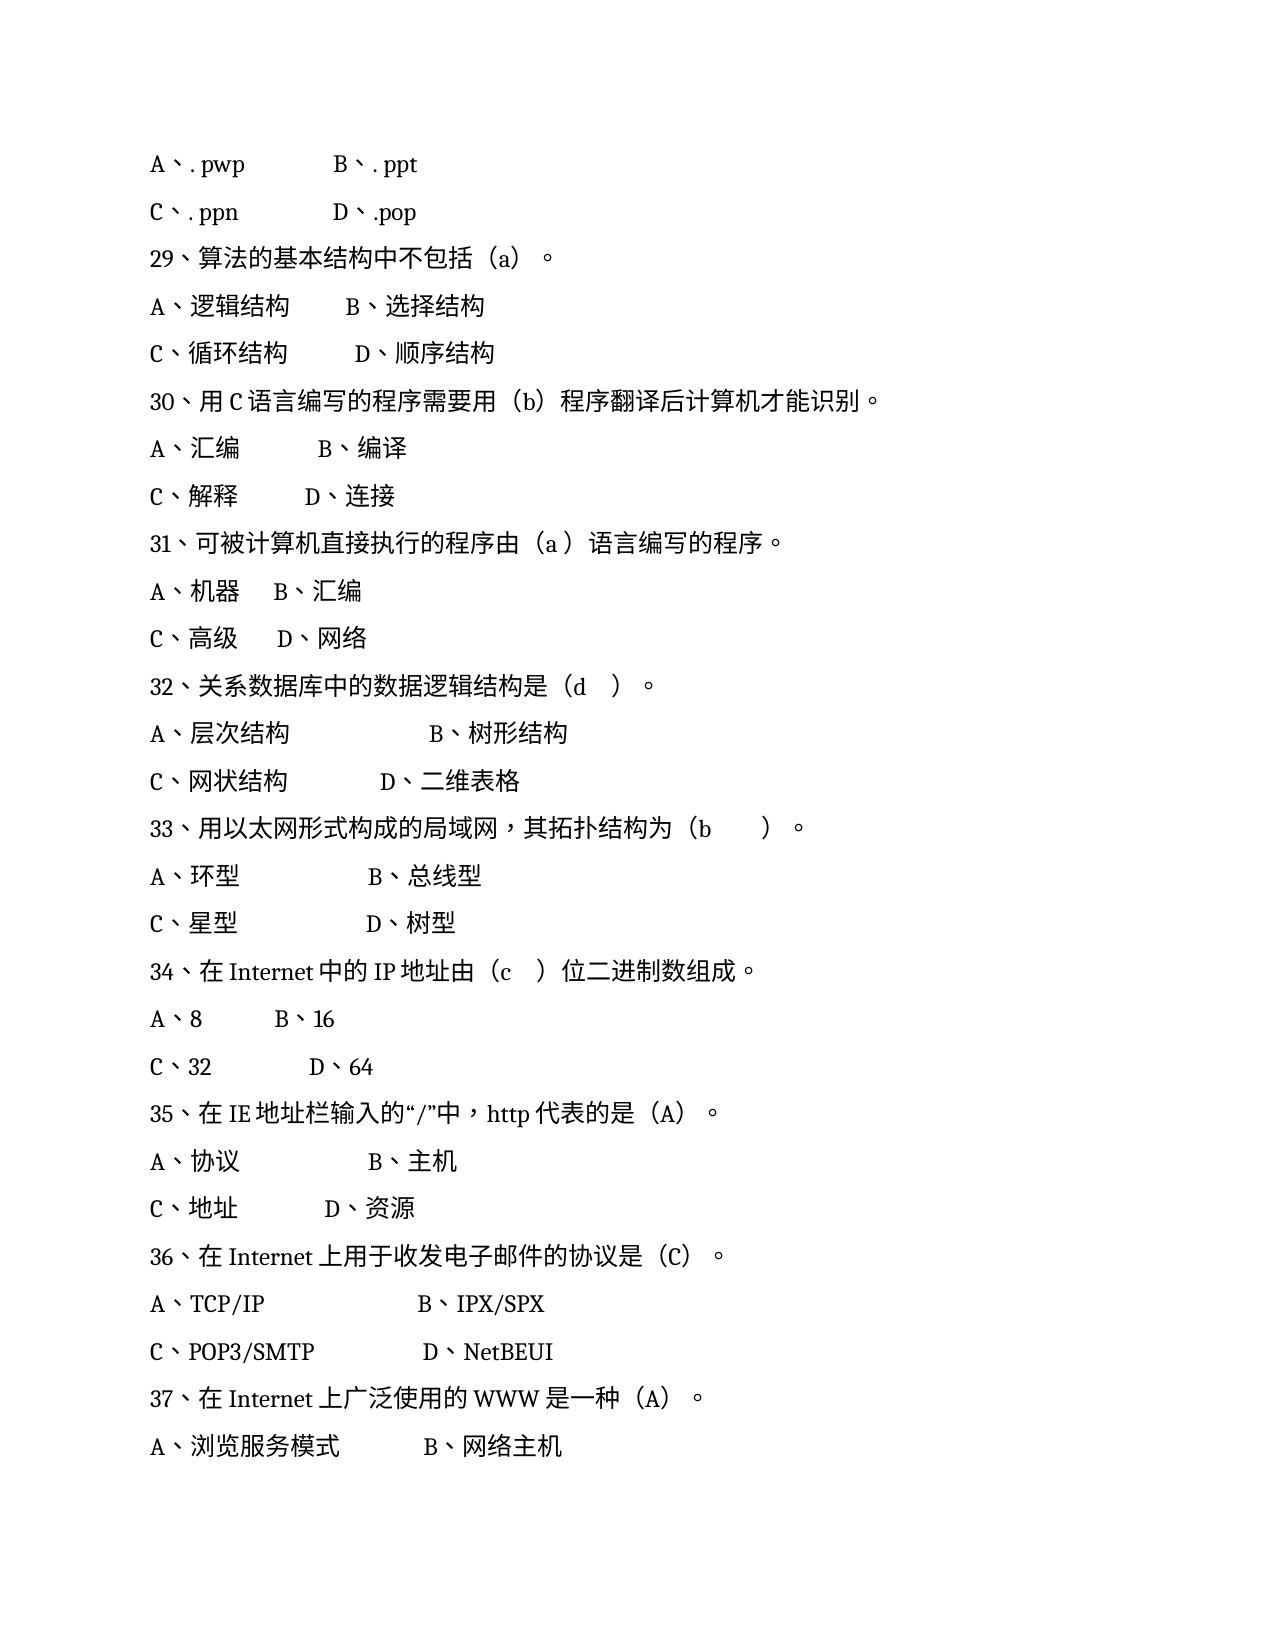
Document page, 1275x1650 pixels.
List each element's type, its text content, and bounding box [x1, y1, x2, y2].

text A、浏览服务模式 B、网络主机 [150, 1432, 1125, 1461]
text A、环型 B、总线型 [150, 862, 1125, 891]
text 35、在IE地址栏输入的“/”中，http代表的是（A）。 [150, 1100, 1125, 1129]
text A、逻辑结构 B、选择结构 [150, 292, 1125, 321]
text C、. ppn D、.pop [150, 197, 1125, 226]
text 30、用C语言编写的程序需要用（b）程序翻译后计算机才能识别。 [150, 387, 1125, 416]
text A、机器 B、汇编 [150, 577, 1125, 606]
text A、汇编 B、编译 [150, 435, 1125, 464]
text 31、可被计算机直接执行的程序由（a ）语言编写的程序。 [150, 530, 1125, 559]
text C、解释 D、连接 [150, 482, 1125, 511]
text A、. pwp B、. ppt [150, 150, 1125, 179]
text A、层次结构 B、树形结构 [150, 720, 1125, 749]
text 34、在Internet中的IP地址由（c ）位二进制数组成。 [150, 957, 1125, 986]
text C、32 D、64 [150, 1052, 1125, 1081]
text C、POP3/SMTP D、NetBEUI [150, 1337, 1125, 1366]
text 36、在Internet上用于收发电子邮件的协议是（C）。 [150, 1242, 1125, 1271]
text C、循环结构 D、顺序结构 [150, 340, 1125, 369]
text A、TCP/IP B、IPX/SPX [150, 1290, 1125, 1319]
text C、地址 D、资源 [150, 1195, 1125, 1224]
text A、8 B、16 [150, 1005, 1125, 1034]
text 33、用以太网形式构成的局域网，其拓扑结构为（b ）。 [150, 815, 1125, 844]
text C、星型 D、树型 [150, 910, 1125, 939]
text 29、算法的基本结构中不包括（a）。 [150, 245, 1125, 274]
text C、网状结构 D、二维表格 [150, 767, 1125, 796]
text 37、在Internet上广泛使用的WWW是一种（A）。 [150, 1385, 1125, 1414]
text 32、关系数据库中的数据逻辑结构是（d ）。 [150, 672, 1125, 701]
text A、协议 B、主机 [150, 1147, 1125, 1176]
text C、高级 D、网络 [150, 625, 1125, 654]
